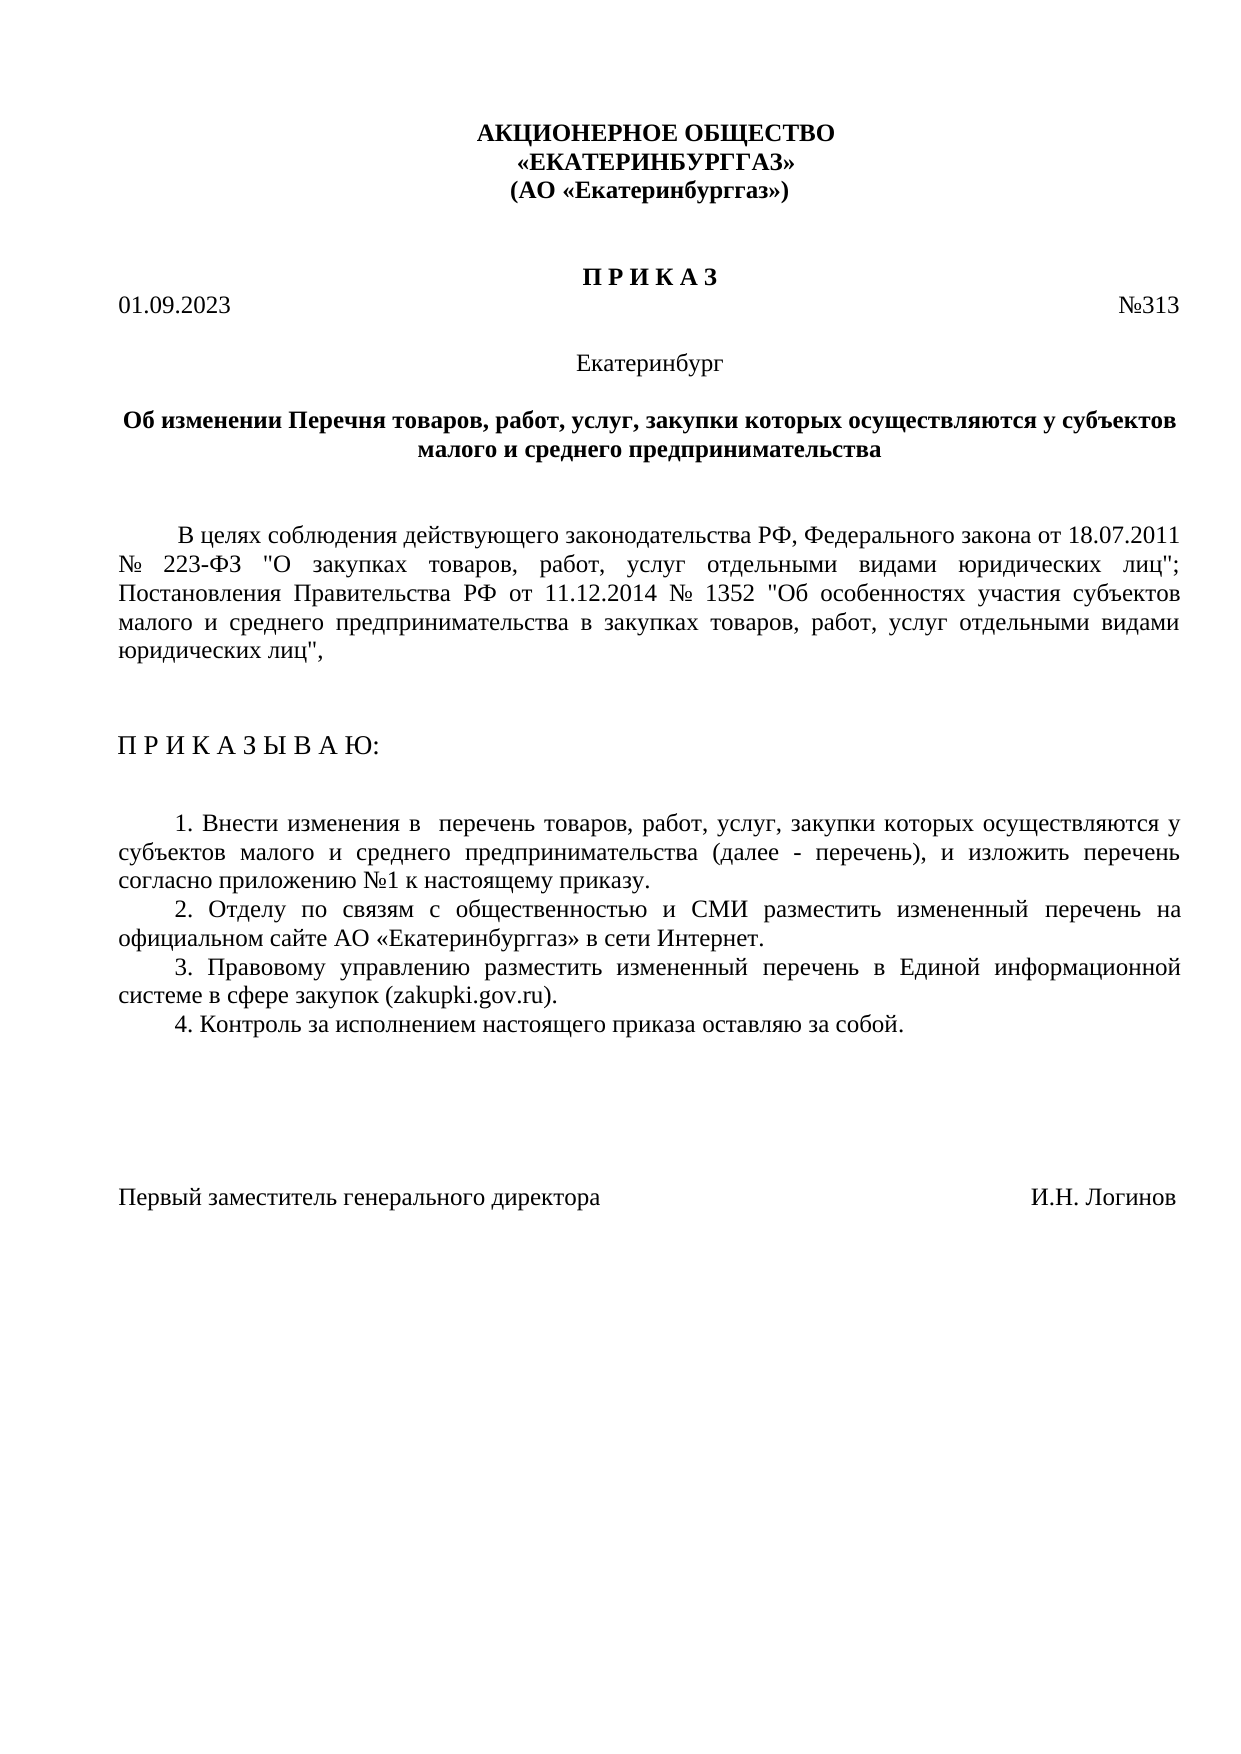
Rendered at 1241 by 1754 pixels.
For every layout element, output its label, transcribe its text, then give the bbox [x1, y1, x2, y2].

text Об изменении Перечня товаров, работ, услуг, закупки которых осуществляются у субъектов малого и среднего предпринимательства [118, 406, 1181, 463]
text В целях соблюдения действующего законодательства РФ, Федерального закона от 18.07.2011 № 223-ФЗ "О закупках товаров, работ, услуг отдельными видами юридических лиц"; Постановления Правительства РФ от 11.12.2014 № 1352 "Об особенностях участия субъектов малого и среднего предпринимательства в закупках товаров, работ, услуг отдельными видами юридических лиц", [118, 521, 1181, 664]
text 4. Контроль за исполнением настоящего приказа оставляю за собой. [118, 1009, 1181, 1038]
subtitle 01.09.2023 №313 [118, 291, 1181, 319]
text Первый заместитель генерального директора И.Н. Логинов [118, 1182, 1181, 1211]
text 2. Отделу по связям с общественностью и СМИ разместить измененный перечень на официальном сайте АО «Екатеринбурггаз» в сети Интернет. [118, 894, 1181, 952]
text АКЦИОНЕРНОЕ ОБЩЕСТВО [118, 118, 1181, 147]
text 3. Правовому управлению разместить измененный перечень в Единой информационной системе в сфере закупок (zakupki.gov.ru). [118, 952, 1181, 1009]
text (АО «Екатеринбурггаз») [118, 176, 1181, 204]
text Екатеринбург [118, 348, 1181, 377]
subtitle П Р И К А З [118, 262, 1181, 291]
text 1. Внести изменения в перечень товаров, работ, услуг, закупки которых осуществляются у субъектов малого и среднего предпринимательства (далее - перечень), и изложить перечень согласно приложению №1 к настоящему приказу. [118, 808, 1181, 894]
text «ЕКАТЕРИНБУРГГАЗ» [118, 147, 1181, 176]
